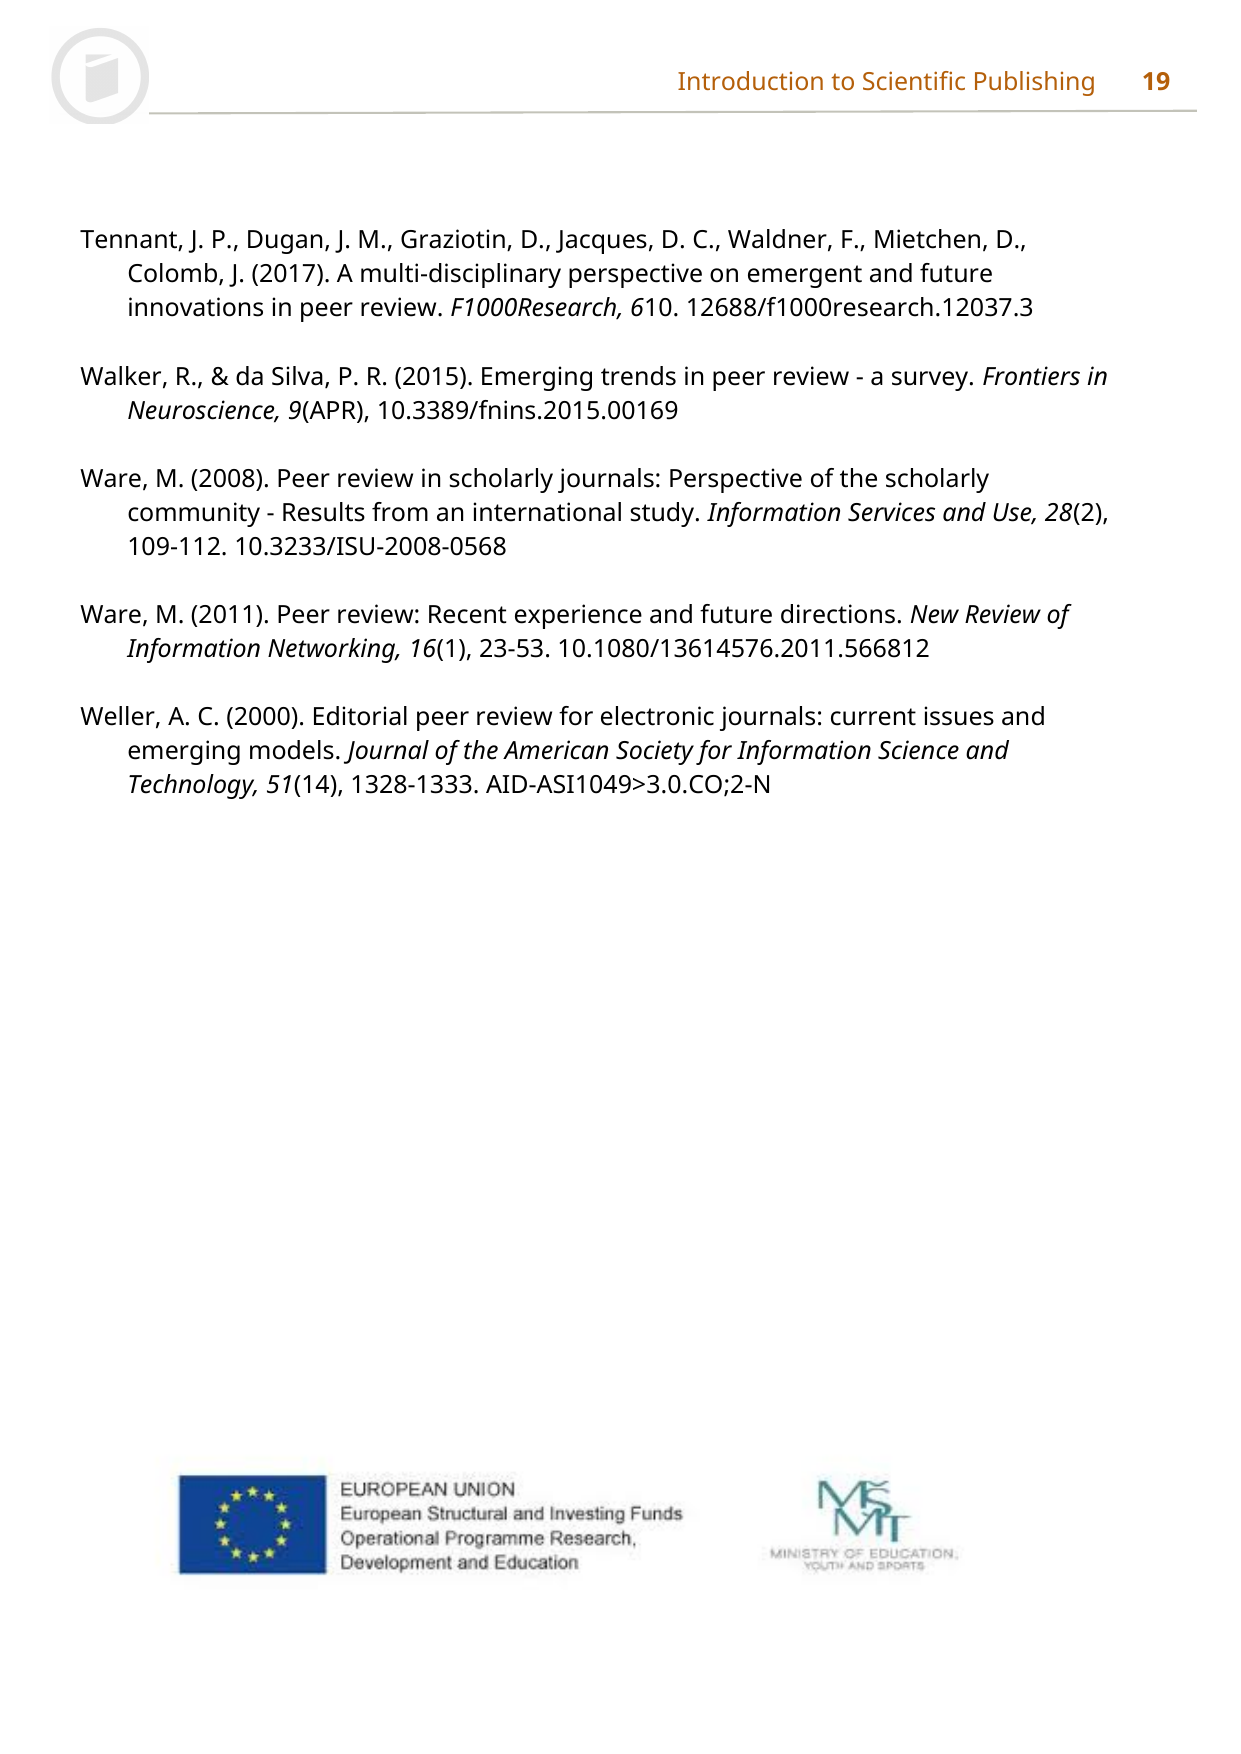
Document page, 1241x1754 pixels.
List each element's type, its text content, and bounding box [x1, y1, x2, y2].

text Weller, A. C. (2000). Editorial peer review for electronic journals: current issues and emerging models. Journal of the American Society for Information Science and Technology, 51(14), 1328-1333. AID-ASI1049>3.0.CO;2-N [80, 699, 1111, 801]
picture [127, 1428, 1001, 1623]
text Tennant, J. P., Dugan, J. M., Graziotin, D., Jacques, D. C., Waldner, F., Mietchen, D., Colomb, J. (2017). A multi-disciplinary perspective on emergent and future innovations in peer review. F1000Research, 610. 12688/f1000research.12037.3 [80, 222, 1111, 324]
text Walker, R., & da Silva, P. R. (2015). Emerging trends in peer review - a survey. Frontiers in Neuroscience, 9(APR), 10.3389/fnins.2015.00169 [80, 358, 1111, 426]
text Ware, M. (2008). Peer review in scholarly journals: Perspective of the scholarly community - Results from an international study. Information Services and Use, 28(2), 109-112. 10.3233/ISU-2008-0568 [80, 460, 1111, 563]
text Ware, M. (2011). Peer review: Recent experience and future directions. New Review of Information Networking, 16(1), 23-53. 10.1080/13614576.2011.566812 [80, 597, 1111, 665]
